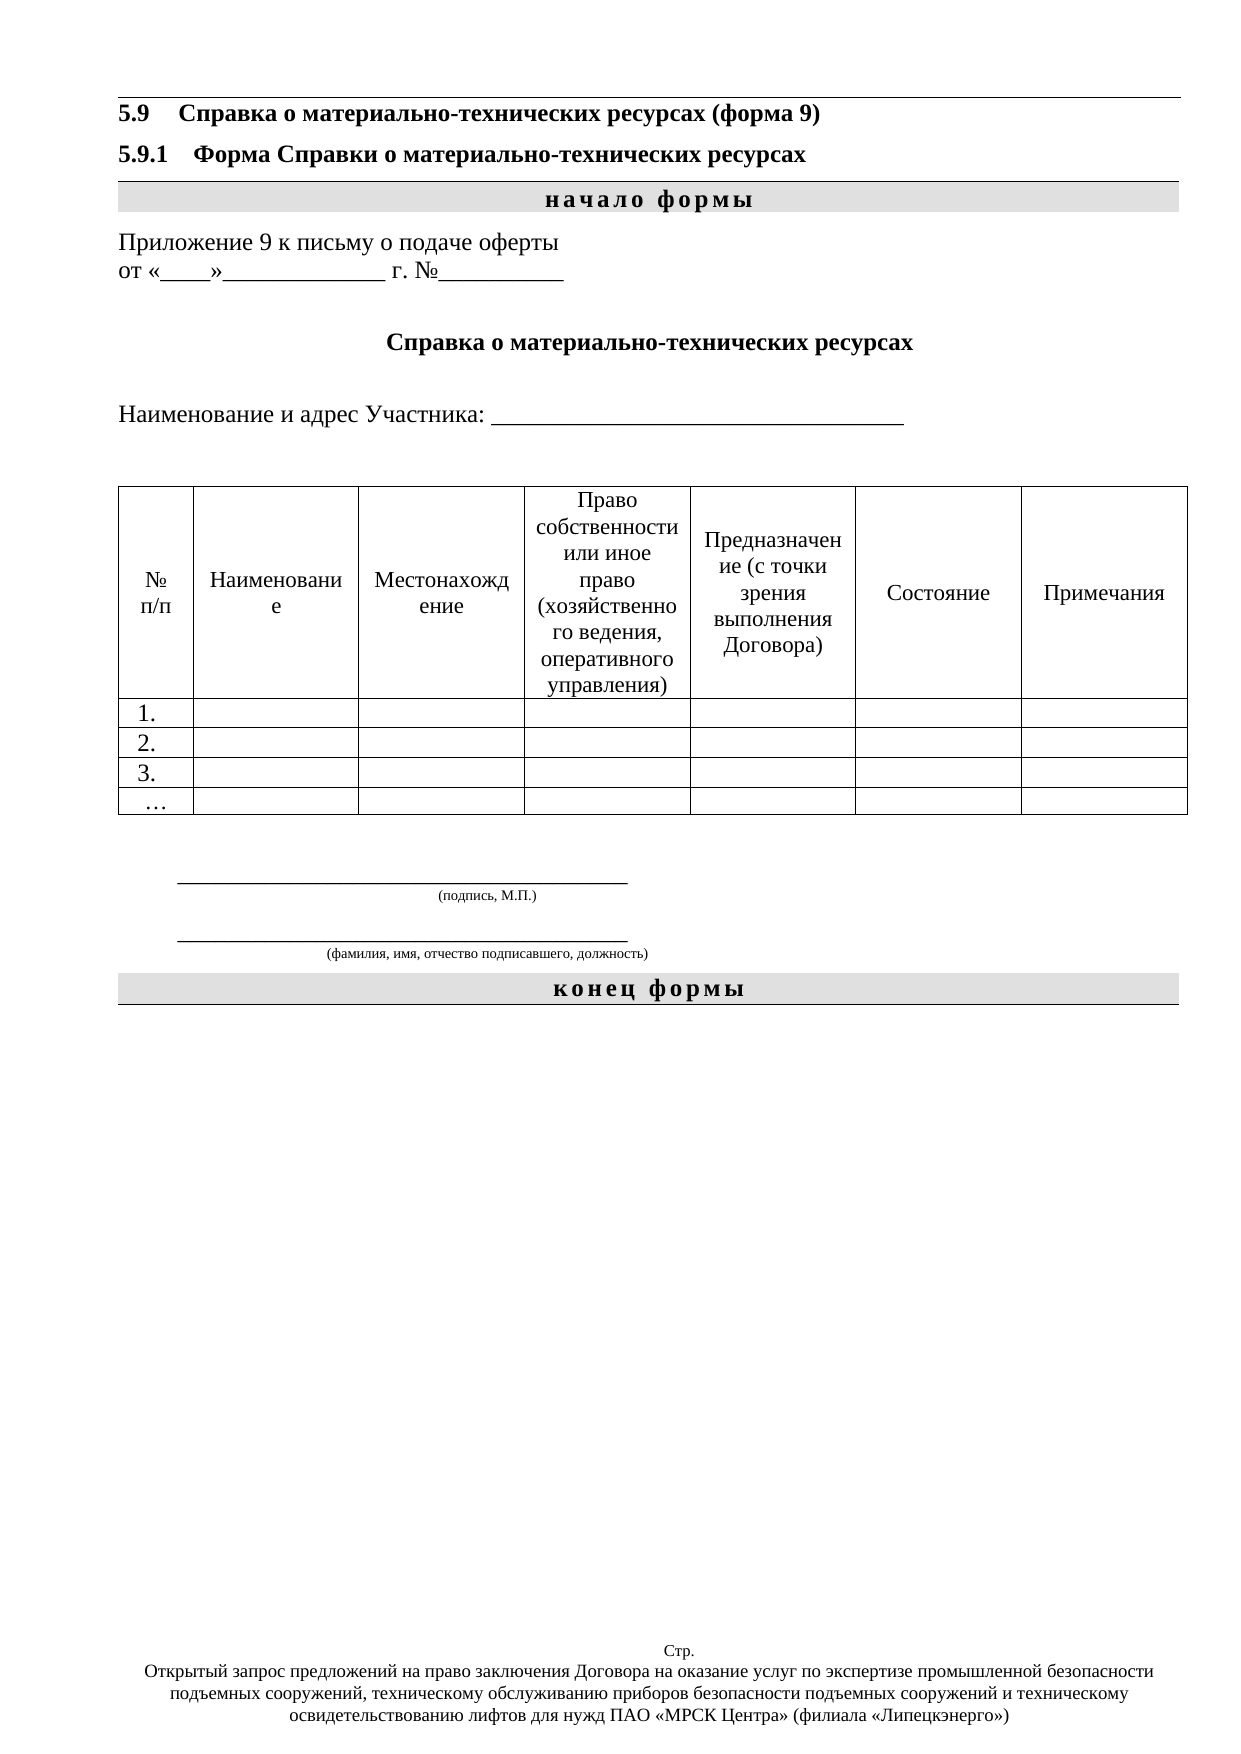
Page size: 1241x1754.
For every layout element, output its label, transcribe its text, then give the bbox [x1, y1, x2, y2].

text ____________________________________ [118, 858, 1181, 887]
table_cell [856, 758, 1021, 787]
table_cell [525, 788, 690, 814]
table_cell [856, 699, 1021, 727]
table_cell [119, 758, 193, 787]
table_header № п/п [119, 487, 193, 697]
table_cell [691, 728, 855, 757]
table_cell [856, 788, 1021, 814]
table_cell [1022, 699, 1187, 727]
text (подпись, М.П.) [118, 887, 797, 916]
table_header Состояние [856, 487, 1021, 697]
text ____________________________________ [118, 916, 1181, 944]
text (фамилия, имя, отчество подписавшего, должность) [118, 944, 797, 973]
table_header Примечания [1022, 487, 1187, 697]
table_cell [119, 699, 193, 727]
text Приложение 9 к письму о подаче оферты от «____»_____________ г. №__________ [118, 227, 1181, 284]
table_header Предназначение (с точки зрения выполнения Договора) [691, 487, 855, 697]
table_cell [856, 728, 1021, 757]
table_header Наименование [194, 487, 358, 697]
subtitle Справка о материально-технических ресурсах (форма 9) [118, 98, 1181, 127]
table_cell [525, 758, 690, 787]
table_cell [194, 788, 358, 814]
table_header Местонахождение [359, 487, 524, 697]
table_cell [1022, 728, 1187, 757]
subtitle Форма Справки о материально-технических ресурсах [118, 139, 1181, 168]
table_cell [194, 758, 358, 787]
table_cell [1022, 758, 1187, 787]
table_cell [194, 699, 358, 727]
text Справка о материально-технических ресурсах [118, 327, 1181, 356]
table_cell [525, 728, 690, 757]
table_cell … [119, 788, 193, 814]
table_cell [525, 699, 690, 727]
text Наименование и адрес Участника: _________________________________ [118, 399, 1181, 428]
table_cell [1022, 788, 1187, 814]
table_cell [691, 699, 855, 727]
table_cell [691, 758, 855, 787]
text начало формы [118, 182, 1179, 212]
table_cell [194, 728, 358, 757]
table_header Право собственности или иное право (хозяйственного ведения, оперативного управления) [525, 487, 690, 697]
table_cell [119, 728, 193, 757]
table_cell [359, 788, 524, 814]
table_cell [691, 788, 855, 814]
text конец формы [118, 973, 1179, 1004]
table_cell [359, 758, 524, 787]
table_cell [359, 699, 524, 727]
table_cell [359, 728, 524, 757]
